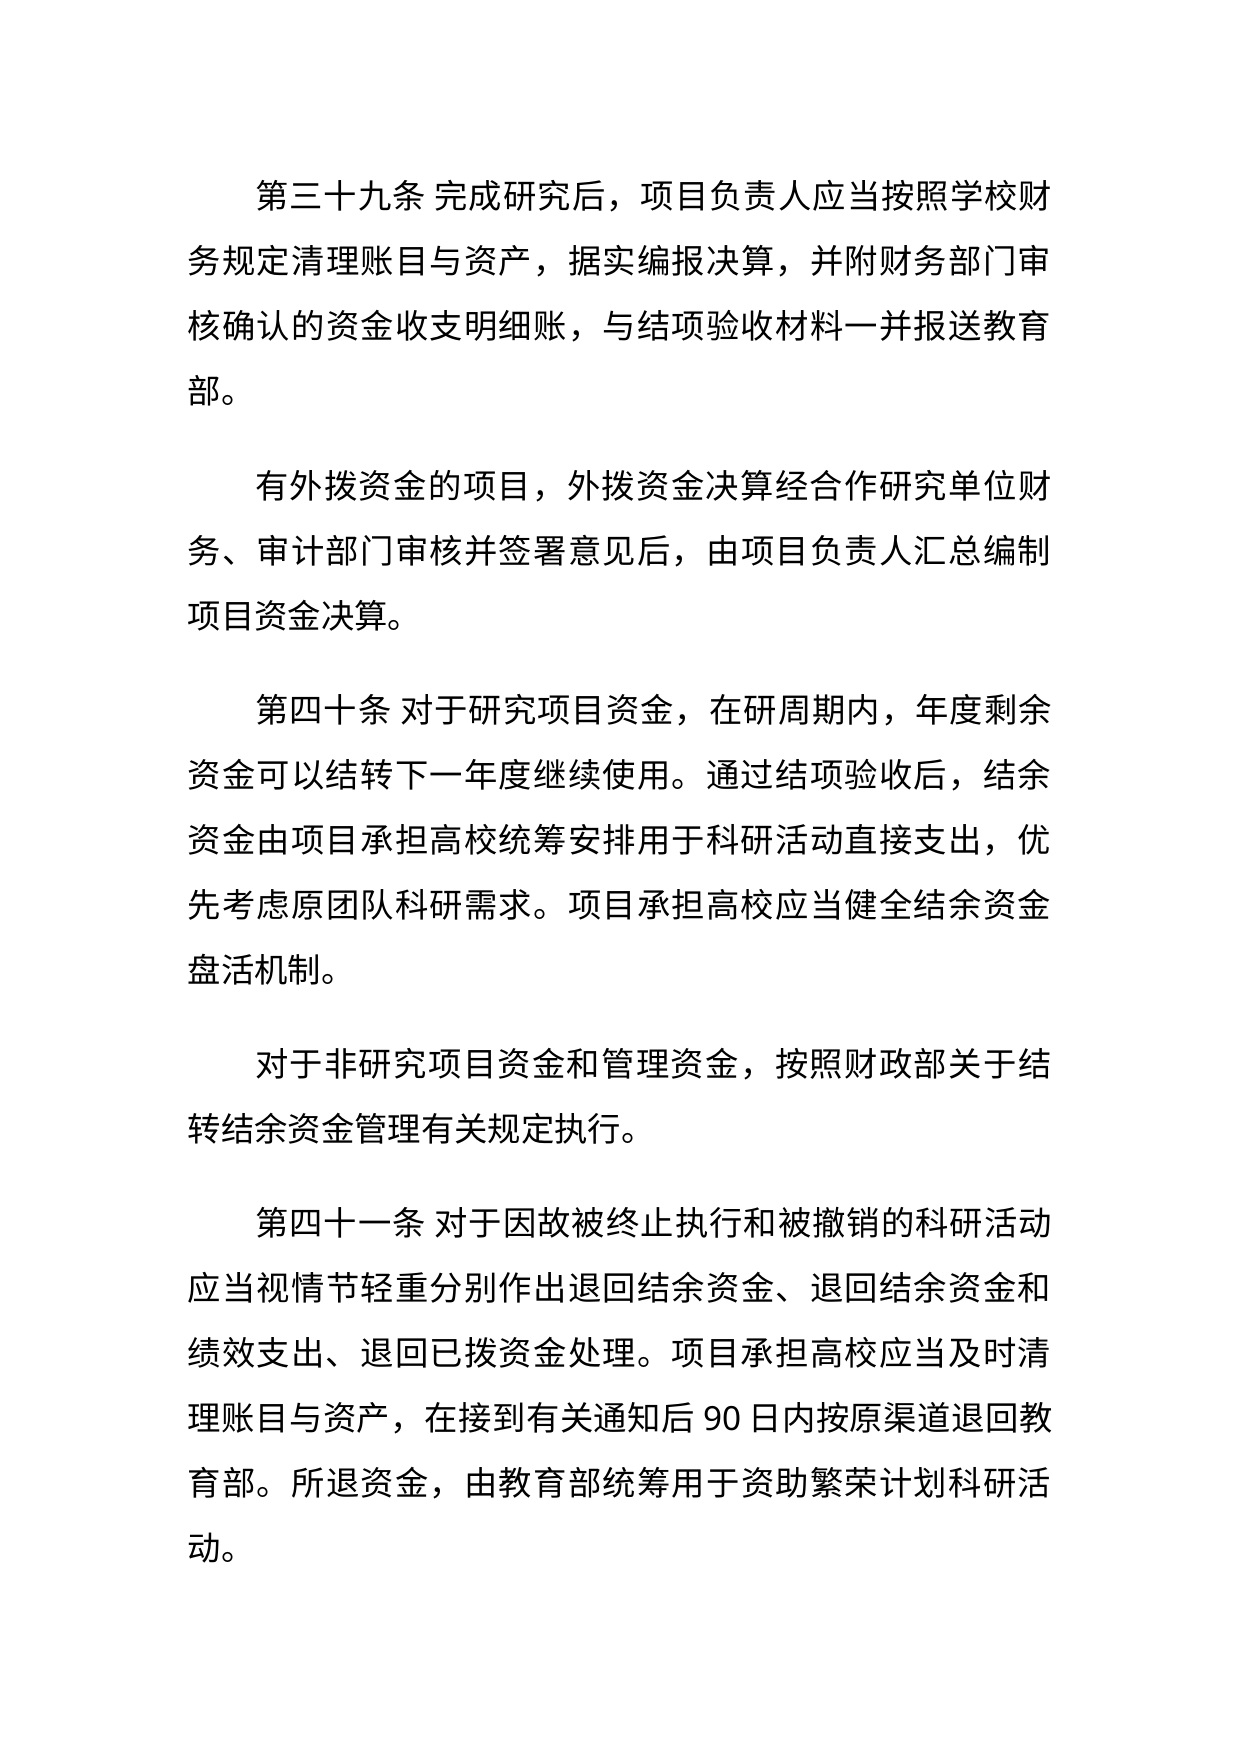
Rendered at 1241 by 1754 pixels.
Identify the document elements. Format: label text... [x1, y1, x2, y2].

text 对于非研究项目资金和管理资金，按照财政部关于结转结余资金管理有关规定执行。 [187, 1029, 1053, 1159]
text 第四十一条 对于因故被终止执行和被撤销的科研活动，应当视情节轻重分别作出退回结余资金、退回结余资金和绩效支出、退回已拨资金处理。项目承担高校应当及时清理账目与资产，在接到有关通知后90日内按原渠道退回教育部。所退资金，由教育部统筹用于资助繁荣计划科研活动。 [187, 1189, 1053, 1579]
text 第三十九条 完成研究后，项目负责人应当按照学校财务规定清理账目与资产，据实编报决算，并附财务部门审核确认的资金收支明细账，与结项验收材料一并报送教育部。 [187, 162, 1053, 422]
text 第四十条 对于研究项目资金，在研周期内，年度剩余资金可以结转下一年度继续使用。通过结项验收后，结余资金由项目承担高校统筹安排用于科研活动直接支出，优先考虑原团队科研需求。项目承担高校应当健全结余资金盘活机制。 [187, 675, 1053, 1000]
text 有外拨资金的项目，外拨资金决算经合作研究单位财务、审计部门审核并签署意见后，由项目负责人汇总编制项目资金决算。 [187, 451, 1053, 646]
